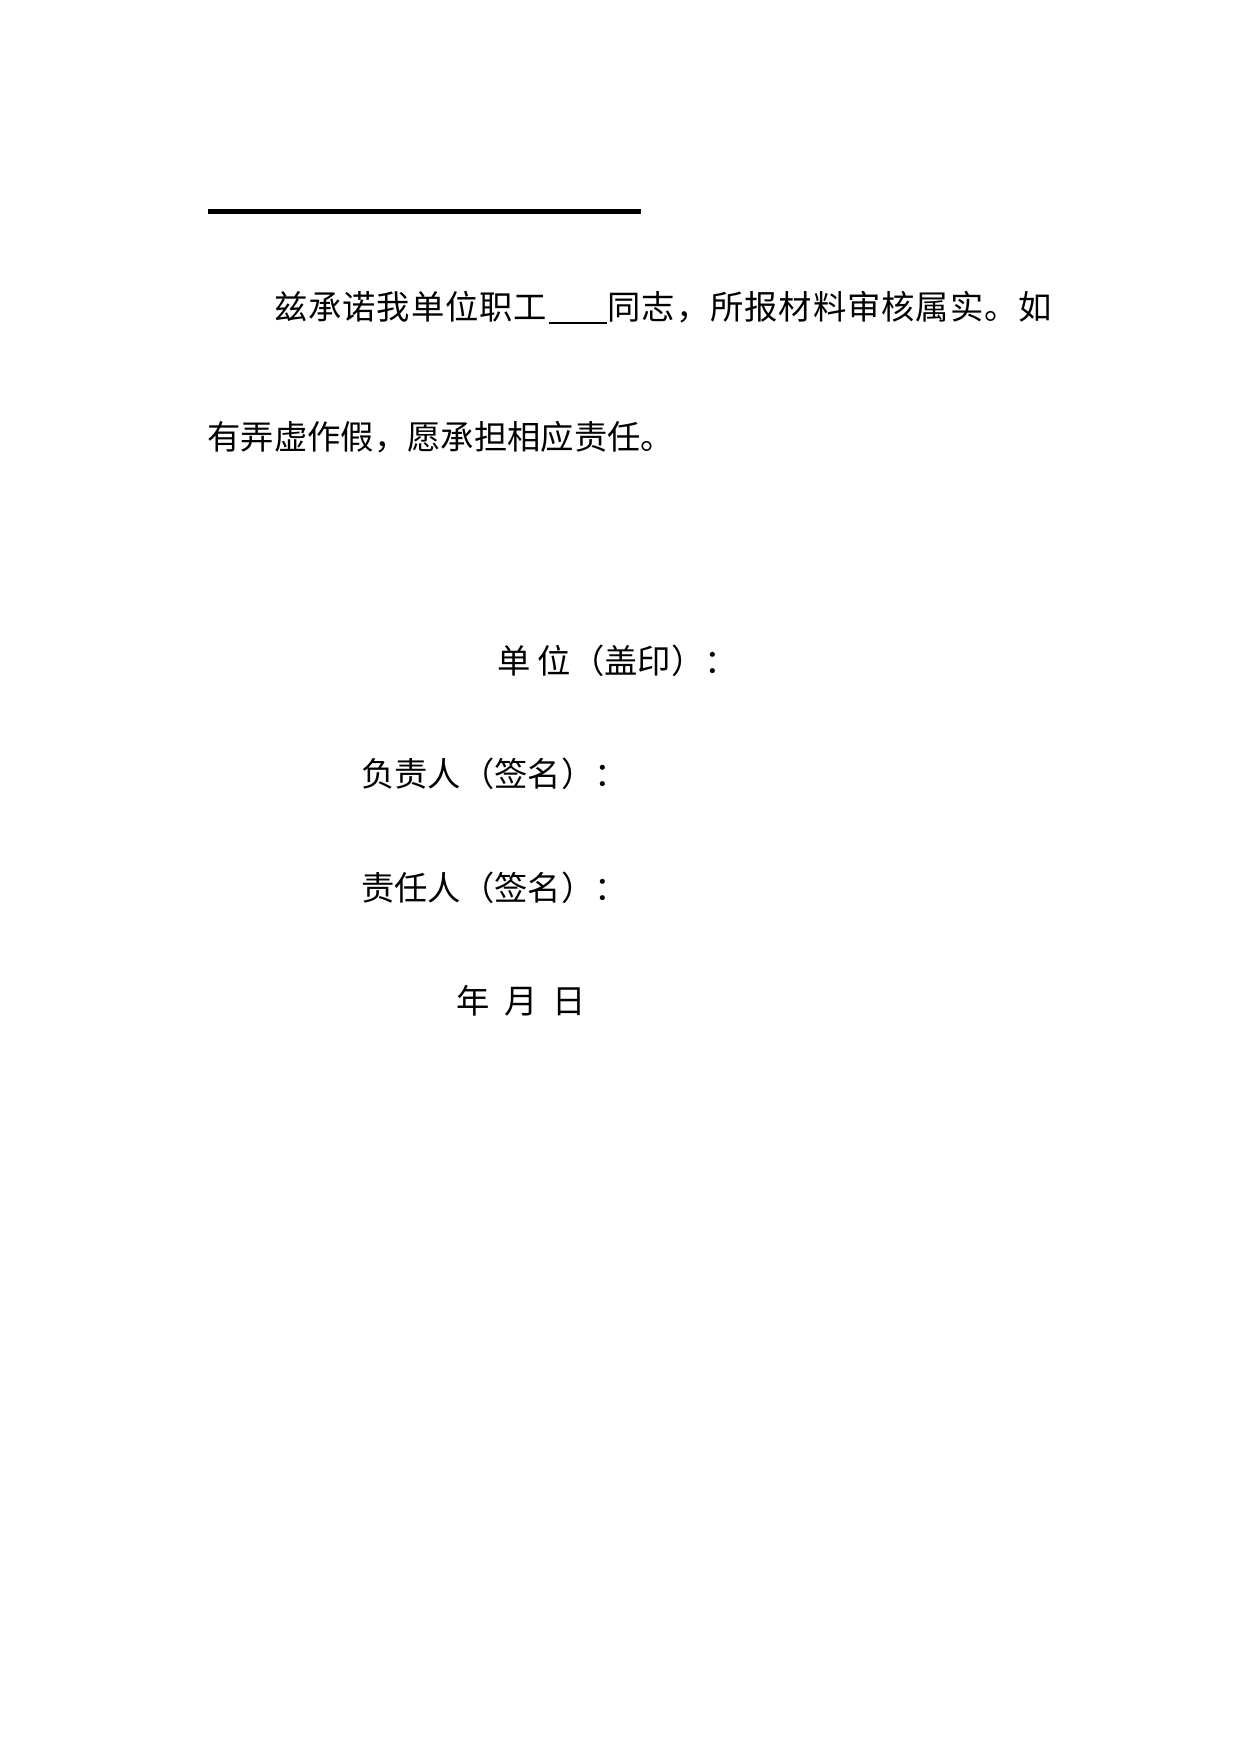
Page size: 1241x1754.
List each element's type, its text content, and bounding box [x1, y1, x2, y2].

text 负责人（签名）： [187, 739, 1053, 804]
text 单 位（盖印）： [187, 626, 1053, 691]
text 责任人（签名）： [187, 853, 1053, 918]
text 年 月 日 [187, 966, 1053, 1031]
text 兹承诺我单位职工 同志，所报材料审核属实。如有弄虚作假，愿承担相应责任。 [207, 272, 1053, 467]
